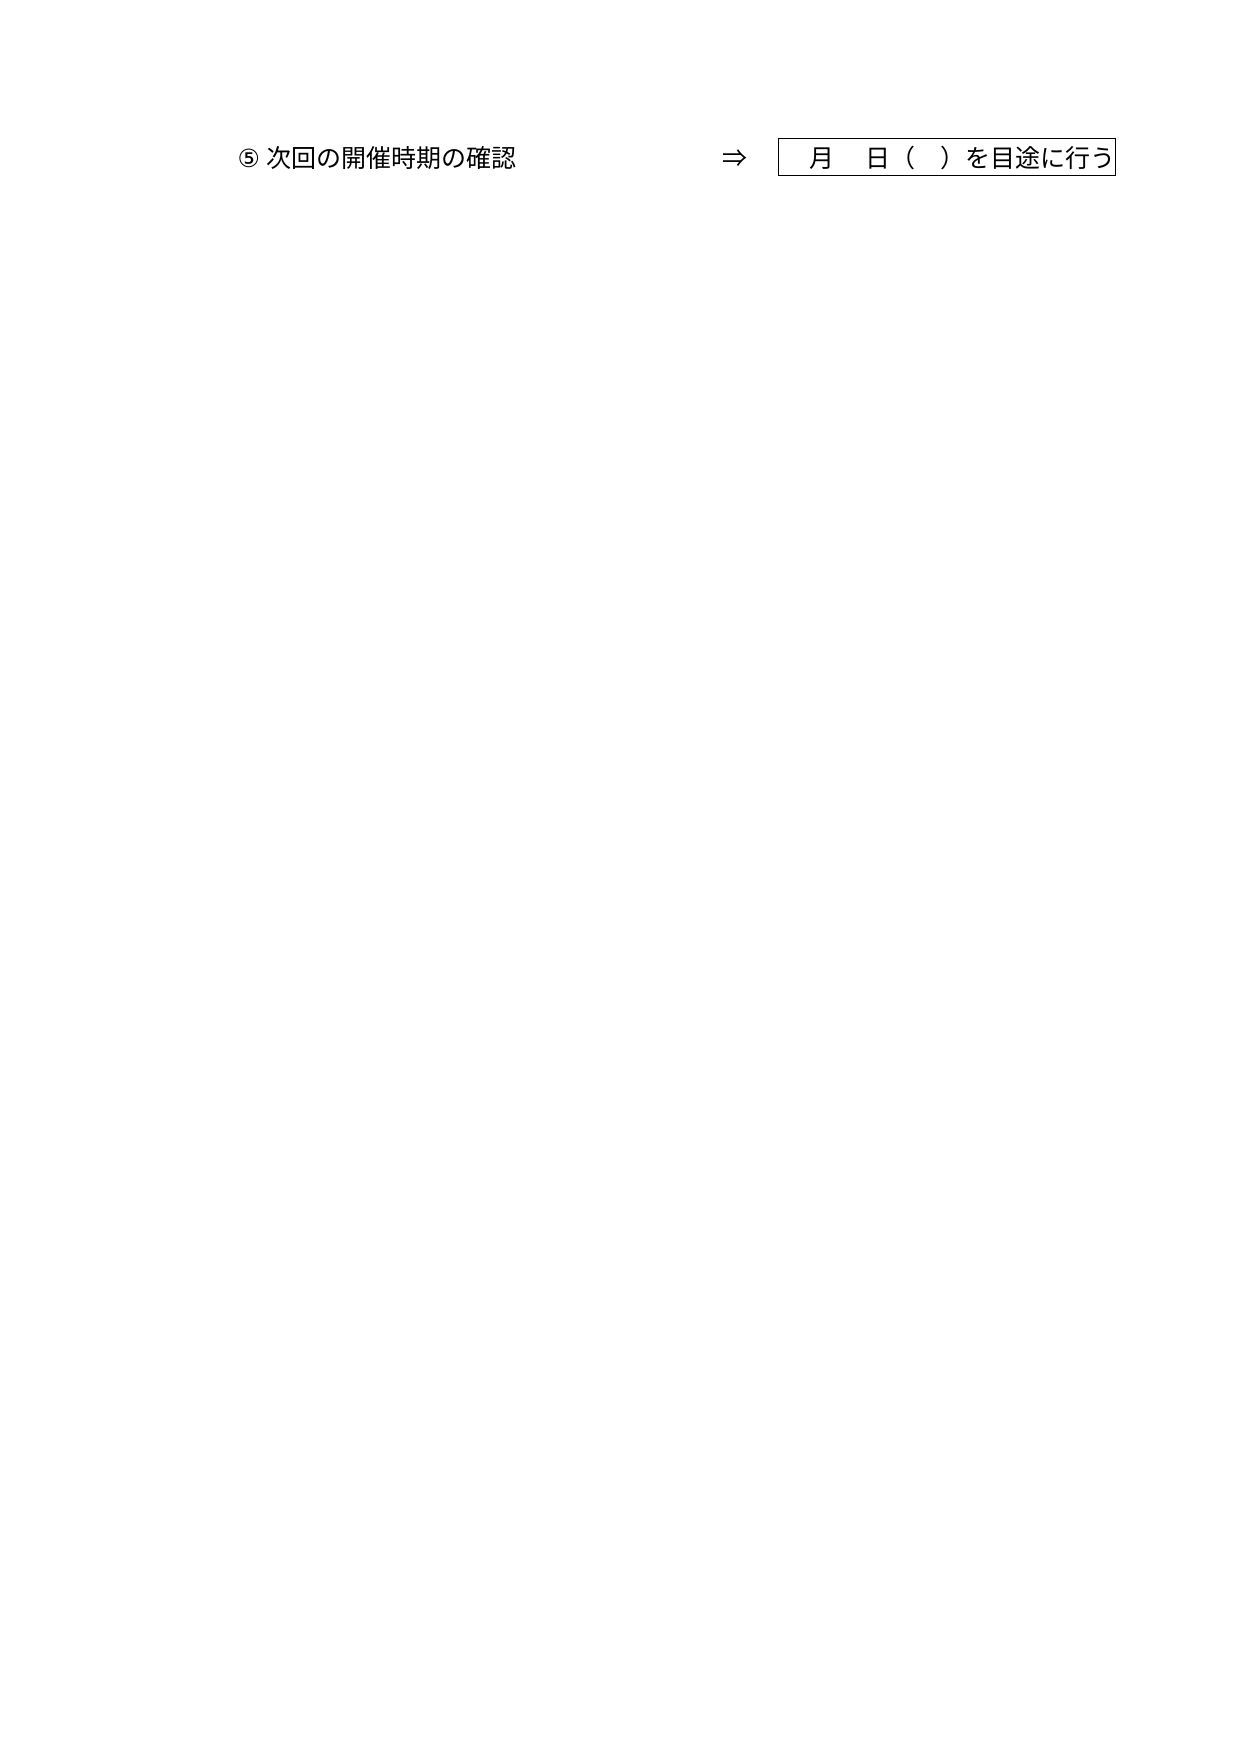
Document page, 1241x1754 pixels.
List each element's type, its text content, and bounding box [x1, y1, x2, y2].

text ⑤ 次回の開催時期の確認 ⇒ 月 日（ ）を目途に行う [89, 119, 1152, 194]
